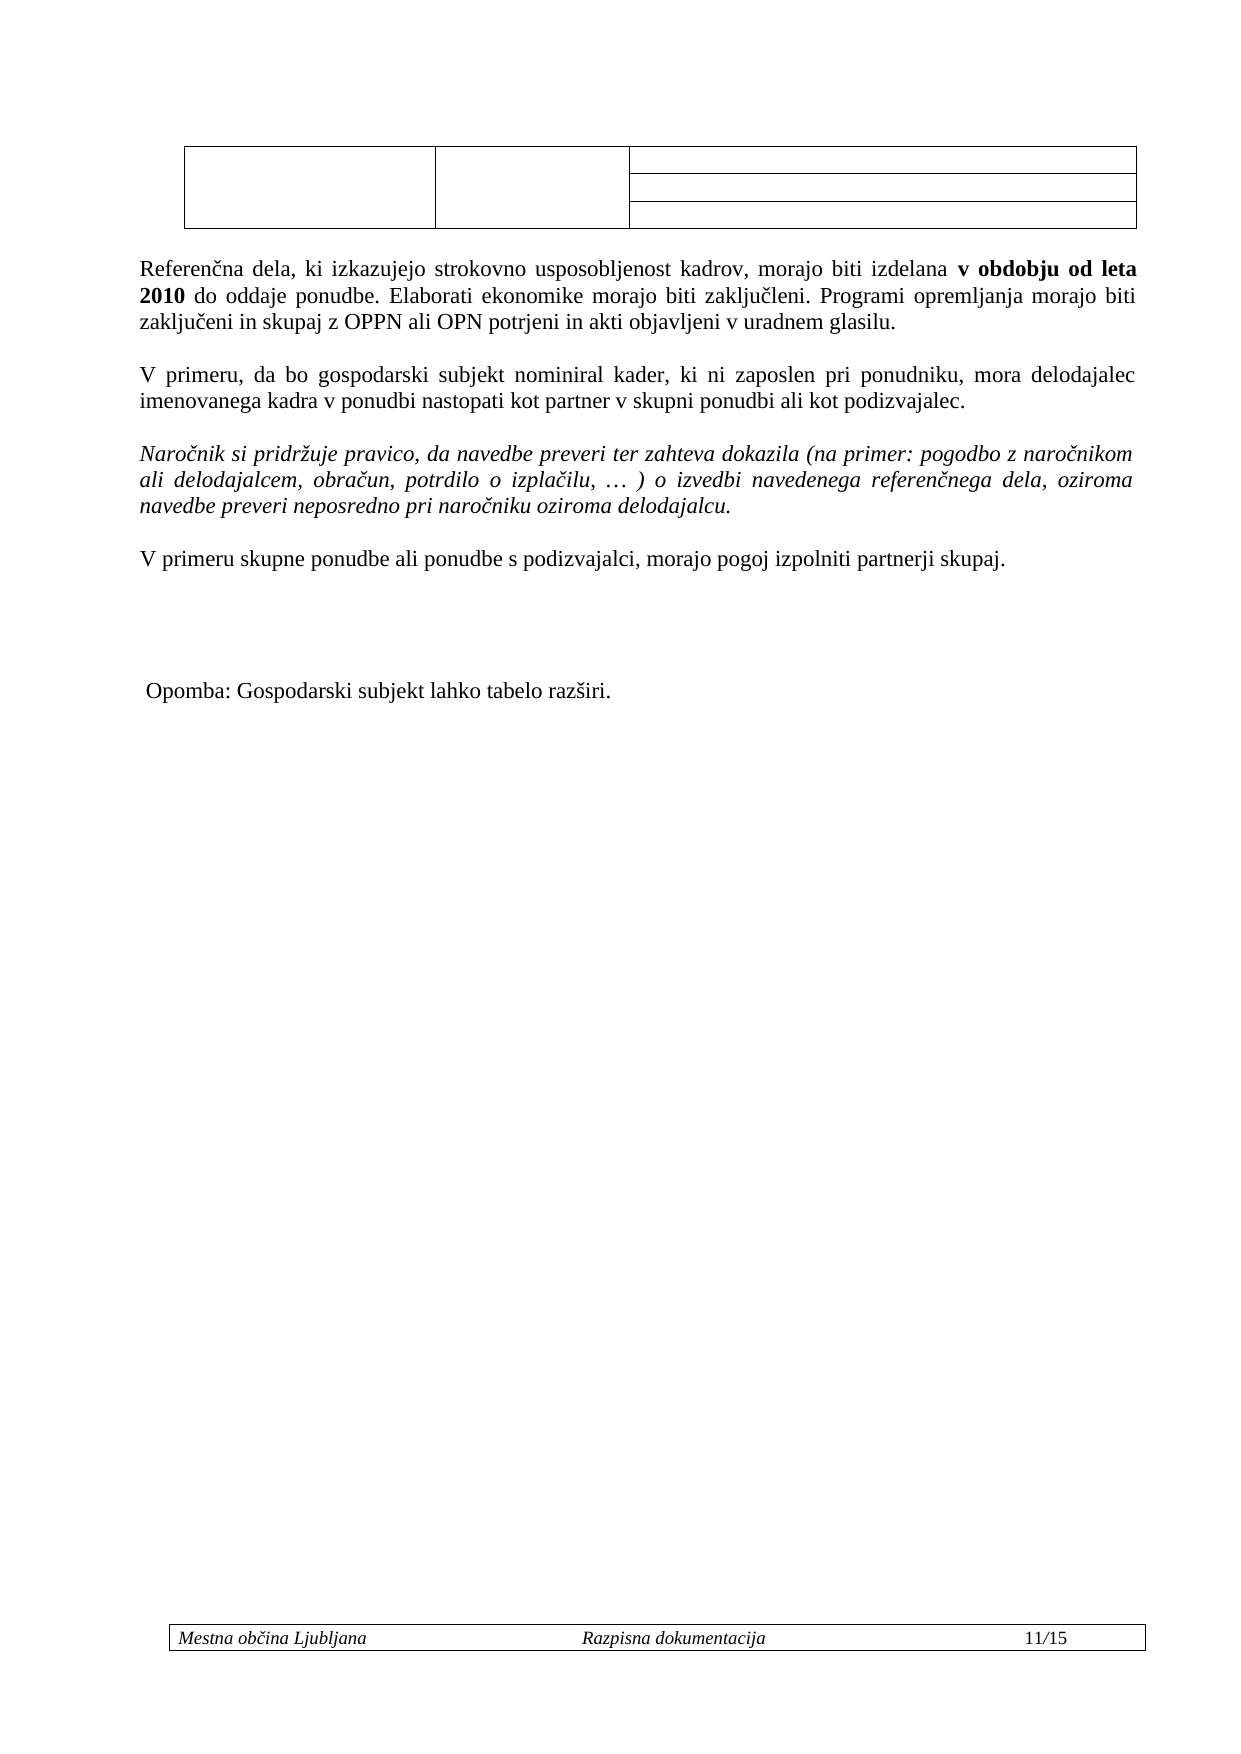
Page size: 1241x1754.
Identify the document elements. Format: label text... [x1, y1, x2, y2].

table_cell [630, 202, 1136, 228]
text Referenčna dela, ki izkazujejo strokovno usposobljenost kadrov, morajo biti izdelana v obdobju od leta 2010 do oddaje ponudbe. Elaborati ekonomike morajo biti zaključleni. Programi opremljanja morajo biti zaključeni in skupaj z OPPN ali OPN potrjeni in akti objavljeni v uradnem glasilu. [139, 255, 1137, 334]
text V primeru skupne ponudbe ali ponudbe s podizvajalci, morajo pogoj izpolniti partnerji skupaj. [139, 545, 1137, 572]
text Opomba: Gospodarski subjekt lahko tabelo razširi. [66, 677, 1137, 703]
text Naročnik si pridržuje pravico, da navedbe preveri ter zahteva dokazila (na primer: pogodbo z naročnikom ali delodajalcem, obračun, potrdilo o izplačilu, … ) o izvedbi navedenega referenčnega dela, oziroma navedbe preveri neposredno pri naročniku oziroma delodajalcu. [139, 440, 1137, 519]
text V primeru, da bo gospodarski subjekt nominiral kader, ki ni zaposlen pri ponudniku, mora delodajalec imenovanega kadra v ponudbi nastopati kot partner v skupni ponudbi ali kot podizvajalec. [139, 361, 1137, 413]
table_cell [630, 147, 1136, 173]
table_cell [630, 174, 1136, 201]
